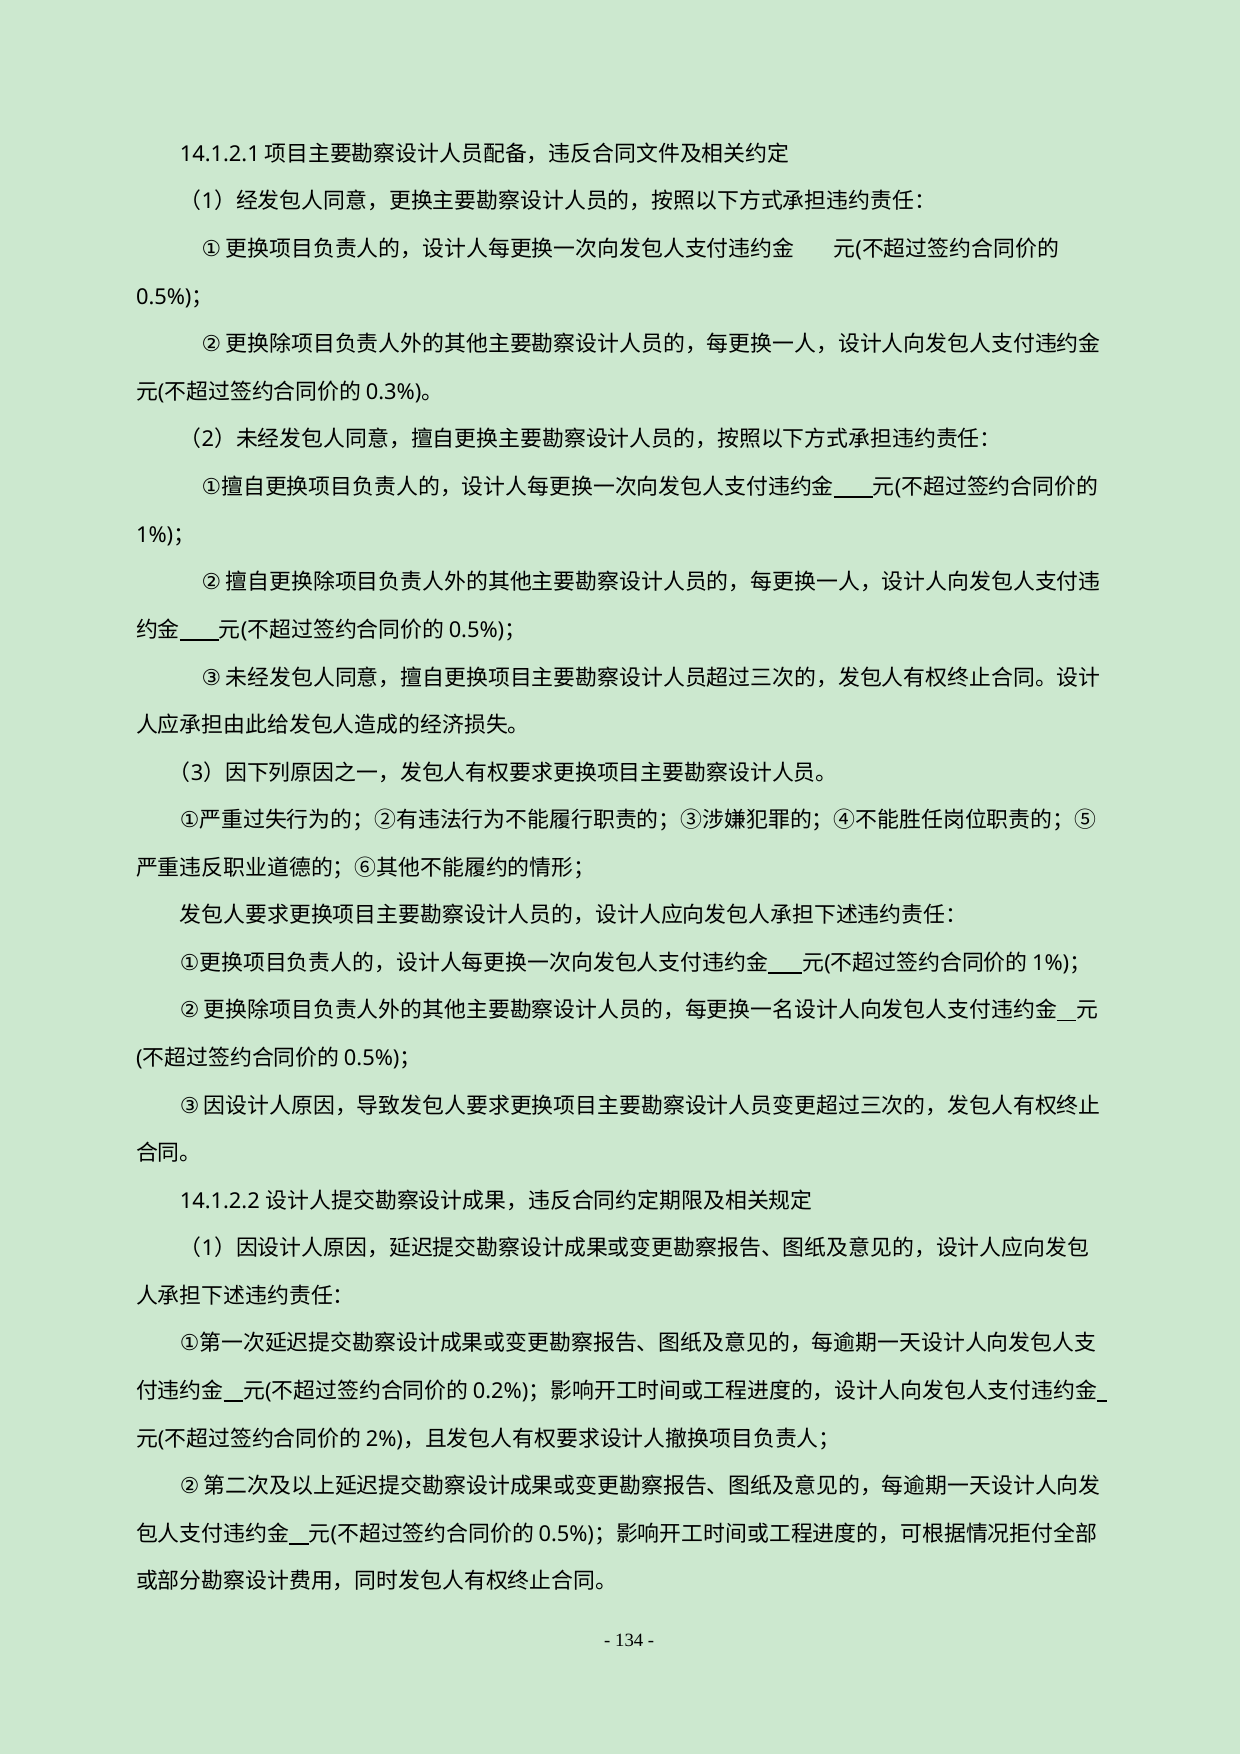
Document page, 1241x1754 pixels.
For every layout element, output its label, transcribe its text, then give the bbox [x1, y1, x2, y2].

text （2）未经发包人同意，擅自更换主要勘察设计人员的，按照以下方式承担违约责任： [136, 421, 1109, 453]
text 14.1.2.1项目主要勘察设计人员配备，违反合同文件及相关约定 [136, 136, 1109, 168]
text ①第一次延迟提交勘察设计成果或变更勘察报告、图纸及意见的，每逾期一天设计人向发包人支付违约金 元(不超过签约合同价的0.2%)；影响开工时间或工程进度的，设计人向发包人支付违约金 元(不超过签约合同价的2%)，且发包人有权要求设计人撤换项目负责人； [136, 1325, 1109, 1452]
text ②擅自更换除项目负责人外的其他主要勘察设计人员的，每更换一人，设计人向发包人支付违约金 元(不超过签约合同价的0.5%)； [136, 564, 1109, 644]
text （1）经发包人同意，更换主要勘察设计人员的，按照以下方式承担违约责任： [136, 183, 1109, 215]
text ②更换除项目负责人外的其他主要勘察设计人员的，每更换一名设计人向发包人支付违约金 元(不超过签约合同价的0.5%)； [136, 992, 1109, 1072]
text ②更换除项目负责人外的其他主要勘察设计人员的，每更换一人，设计人向发包人支付违约金 元(不超过签约合同价的0.3%)。 [136, 326, 1109, 406]
text ①更换项目负责人的，设计人每更换一次向发包人支付违约金 元(不超过签约合同价的1%)； [136, 945, 1109, 977]
text 14.1.2.2 设计人提交勘察设计成果，违反合同约定期限及相关规定 [136, 1183, 1109, 1214]
text ①更换项目负责人的，设计人每更换一次向发包人支付违约金 元(不超过签约合同价的0.5%)； [136, 231, 1109, 310]
text （3）因下列原因之一，发包人有权要求更换项目主要勘察设计人员。 [136, 754, 1109, 786]
text ②第二次及以上延迟提交勘察设计成果或变更勘察报告、图纸及意见的，每逾期一天设计人向发包人支付违约金 元(不超过签约合同价的0.5%)；影响开工时间或工程进度的，可根据情况拒付全部或部分勘察设计费用，同时发包人有权终止合同。 [136, 1468, 1109, 1595]
text ③因设计人原因，导致发包人要求更换项目主要勘察设计人员变更超过三次的，发包人有权终止合同。 [136, 1088, 1109, 1167]
text ①擅自更换项目负责人的，设计人每更换一次向发包人支付违约金 元(不超过签约合同价的1%)； [136, 469, 1109, 548]
text ③未经发包人同意，擅自更换项目主要勘察设计人员超过三次的，发包人有权终止合同。设计人应承担由此给发包人造成的经济损失。 [136, 659, 1109, 739]
text ①严重过失行为的；②有违法行为不能履行职责的；③涉嫌犯罪的；④不能胜任岗位职责的；⑤严重违反职业道德的；⑥其他不能履约的情形； [136, 802, 1109, 881]
text （1）因设计人原因，延迟提交勘察设计成果或变更勘察报告、图纸及意见的，设计人应向发包人承担下述违约责任： [136, 1230, 1109, 1309]
text 发包人要求更换项目主要勘察设计人员的，设计人应向发包人承担下述违约责任： [136, 897, 1109, 929]
